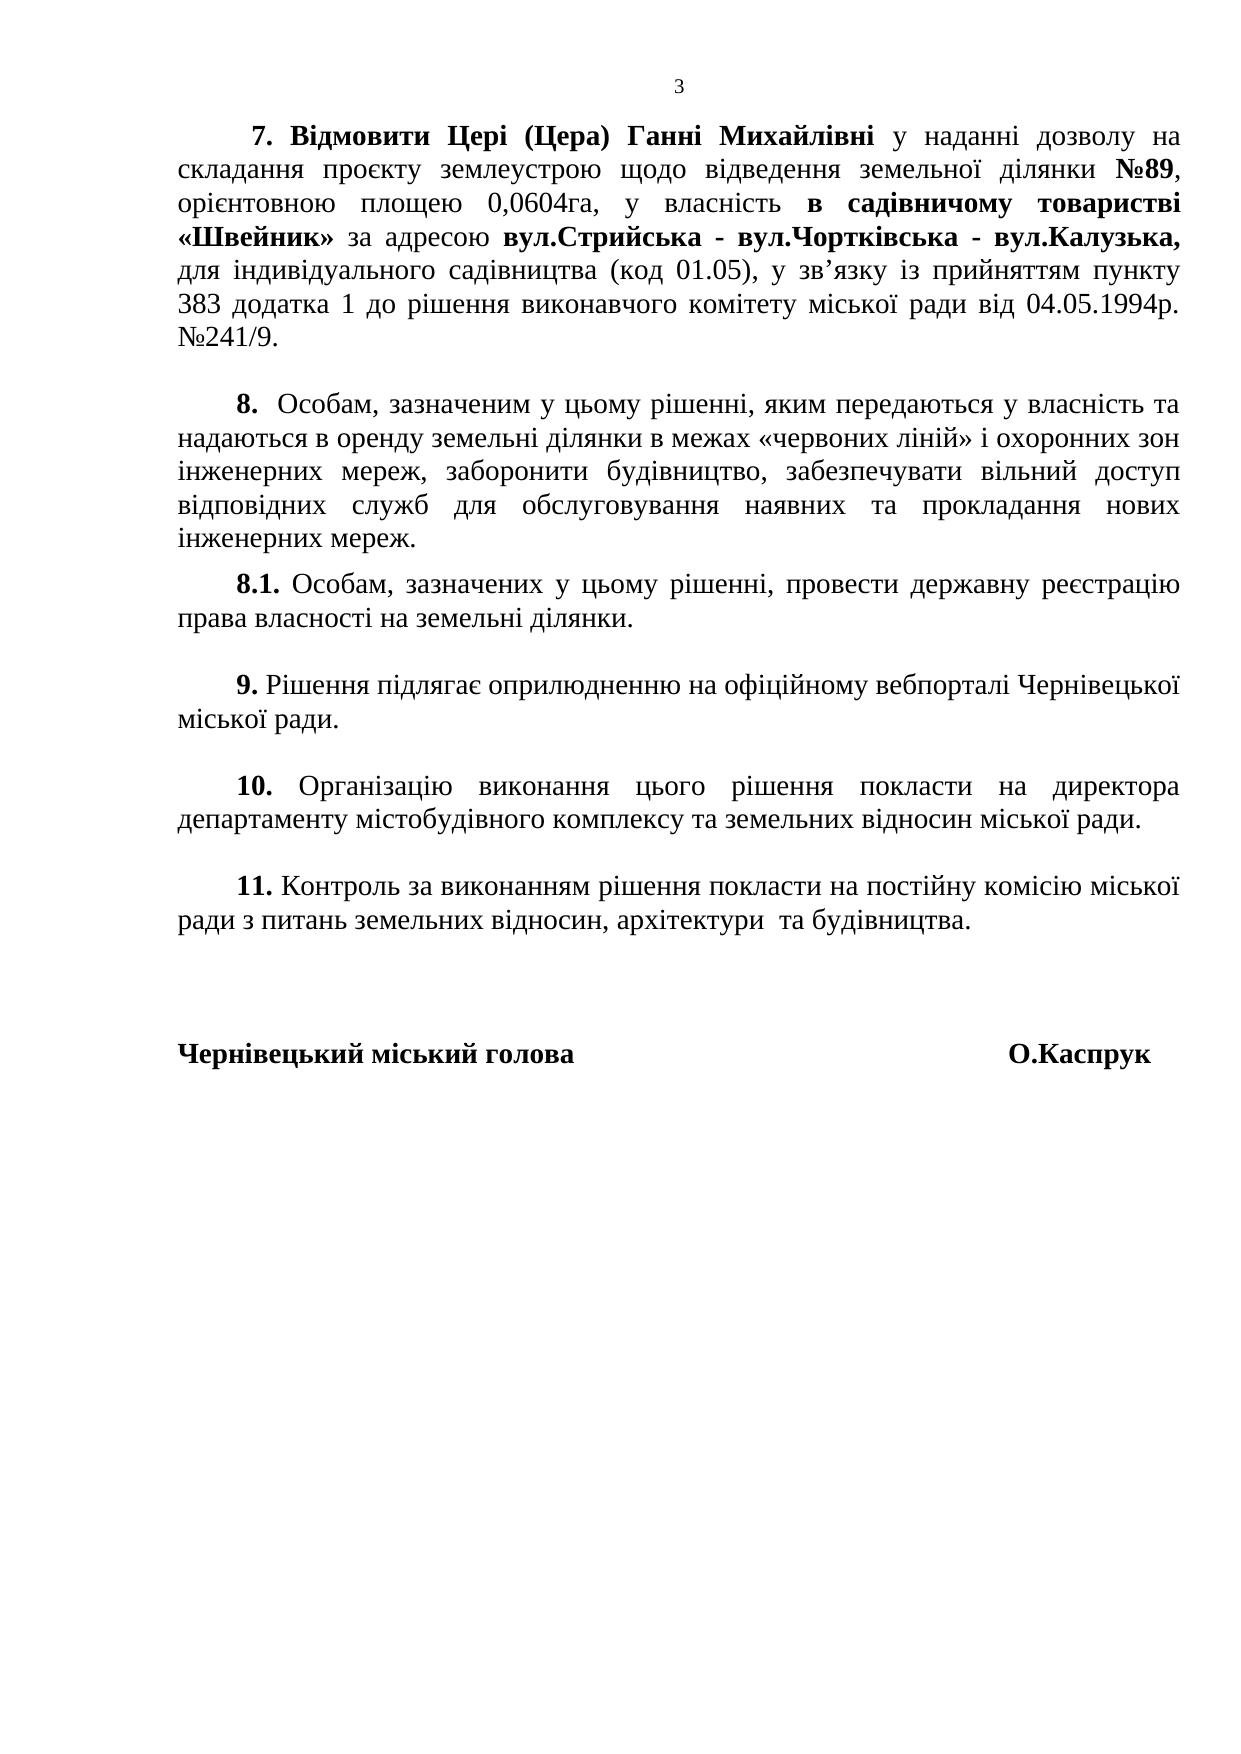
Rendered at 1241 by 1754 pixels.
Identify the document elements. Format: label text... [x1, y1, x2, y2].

list 8.1. Особам, зазначених у цьому рішенні, провести державну реєстрацію права власності на земельні ділянки. [177, 567, 1181, 634]
text 7. Відмовити Цері (Цера) Ганні Михайлівні у наданні дозволу на складання проєкту землеустрою щодо відведення земельної ділянки №89, орієнтовною площею 0,0604га, у власність в садівничому товаристві «Швейник» за адресою вул.Стрийська - вул.Чортківська - вул.Калузька, для індивідуального садівництва (код 01.05), у зв’язку із прийняттям пункту 383 додатка 1 до рішення виконавчого комітету міської ради від 04.05.1994р. №241/9. [177, 118, 1181, 353]
text 8. Особам, зазначеним у цьому рішенні, яким передаються у власність та надаються в оренду земельні ділянки в межах «червоних ліній» і охоронних зон інженерних мереж, заборонити будівництво, забезпечувати вільний доступ відповідних служб для обслуговування наявних та прокладання нових інженерних мереж. [177, 386, 1181, 554]
list 11. Контроль за виконанням рішення покласти на постійну комісію міської ради з питань земельних відносин, архітектури та будівництва. [177, 868, 1181, 936]
list 10. Організацію виконання цього рішення покласти на директора департаменту містобудівного комплексу та земельних відносин міської ради. [177, 768, 1181, 835]
list 9. Рішення підлягає оприлюдненню на офіційному вебпорталі Чернівецької міської ради. [177, 667, 1181, 734]
text Чернівецький міський голова О.Каспрук [177, 1036, 1181, 1070]
